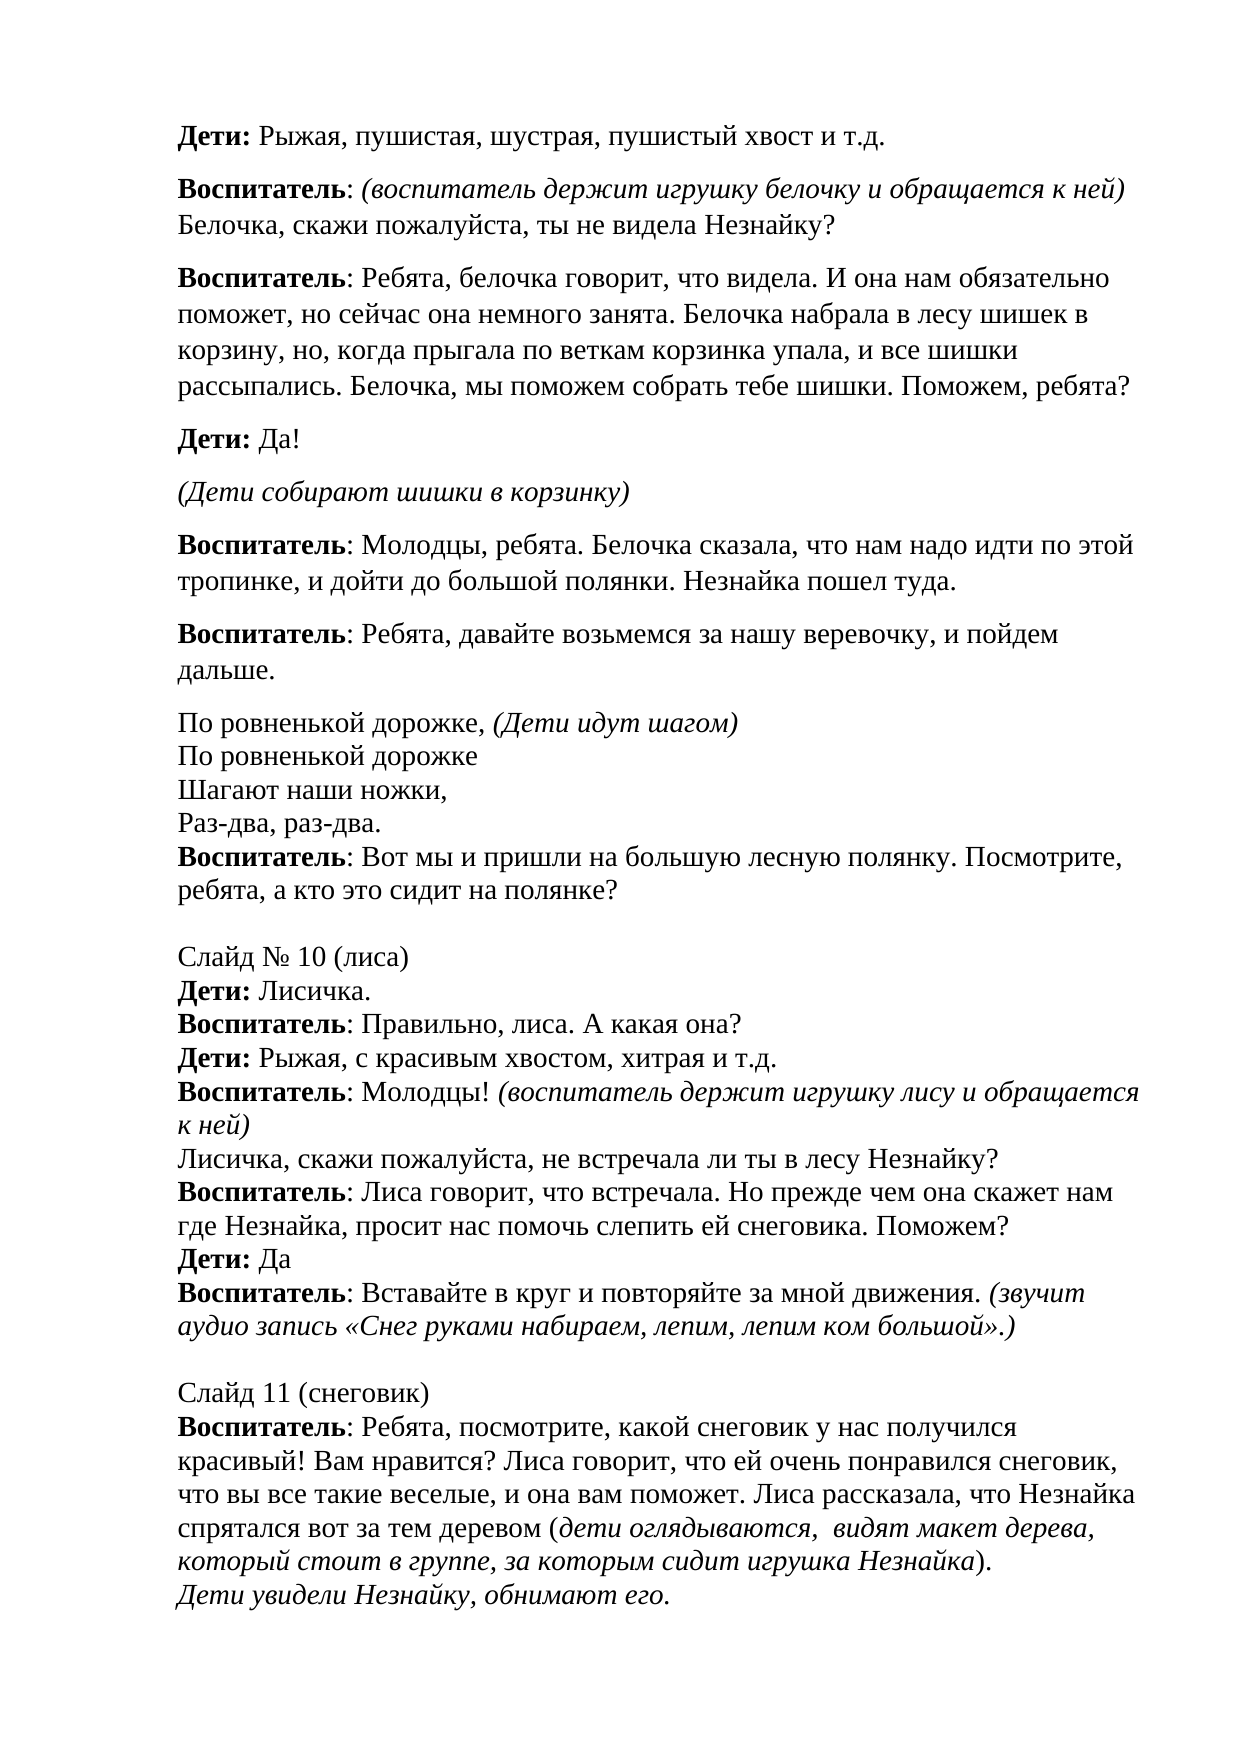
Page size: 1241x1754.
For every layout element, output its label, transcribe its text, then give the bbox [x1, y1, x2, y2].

text Лисичка, скажи пожалуйста, не встречала ли ты в лесу Незнайку? [177, 1141, 1141, 1174]
text Воспитатель: Ребята, давайте возьмемся за нашу веревочку, и пойдем дальше. [177, 616, 1152, 685]
text Дети: Рыжая, пушистая, шустрая, пушистый хвост и т.д. [177, 118, 1152, 152]
text По ровненькой дорожке, (Дети идут шагом) [177, 705, 1141, 738]
text Воспитатель: Молодцы, ребята. Белочка сказала, что нам надо идти по этой тропинке, и дойти до большой полянки. Незнайка пошел туда. [177, 527, 1152, 596]
text Слайд 11 (снеговик) [177, 1376, 1141, 1409]
text Воспитатель: Вот мы и пришли на большую лесную полянку. Посмотрите, ребята, а кто это сидит на полянке? [177, 839, 1141, 906]
text Дети: Рыжая, с красивым хвостом, хитрая и т.д. [177, 1040, 1141, 1074]
text Дети: Лисичка. [177, 973, 1141, 1007]
text (Дети собирают шишки в корзинку) [177, 474, 1152, 507]
text Воспитатель: Ребята, посмотрите, какой снеговик у нас получился красивый! Вам нравится? Лиса говорит, что ей очень понравился снеговик, что вы все такие веселые, и она вам поможет. Лиса рассказала, что Незнайка спрятался вот за тем деревом (дети оглядываются, видят макет дерева, который стоит в группе, за которым сидит игрушка Незнайка). [177, 1409, 1141, 1577]
text Дети: Да [177, 1241, 1141, 1275]
text Дети увидели Незнайку, обнимают его. [177, 1577, 1141, 1610]
text Воспитатель: Лиса говорит, что встречала. Но прежде чем она скажет нам где Незнайка, просит нас помочь слепить ей снеговика. Поможем? [177, 1174, 1141, 1241]
text Воспитатель: Ребята, белочка говорит, что видела. И она нам обязательно поможет, но сейчас она немного занята. Белочка набрала в лесу шишек в корзину, но, когда прыгала по веткам корзинка упала, и все шишки рассыпались. Белочка, мы поможем собрать тебе шишки. Поможем, ребята? [177, 260, 1152, 402]
text Воспитатель: Правильно, лиса. А какая она? [177, 1007, 1141, 1040]
text Воспитатель: Молодцы! (воспитатель держит игрушку лису и обращается к ней) [177, 1074, 1141, 1141]
text Раз-два, раз-два. [177, 805, 1141, 839]
text Слайд № 10 (лиса) [177, 939, 1141, 973]
text По ровненькой дорожке [177, 738, 1141, 772]
text Воспитатель: (воспитатель держит игрушку белочку и обращается к ней) Белочка, скажи пожалуйста, ты не видела Незнайку? [177, 171, 1152, 241]
text Воспитатель: Вставайте в круг и повторяйте за мной движения. (звучит аудио запись «Снег руками набираем, лепим, лепим ком большой».) [177, 1275, 1141, 1342]
text Шагают наши ножки, [177, 772, 1141, 805]
text Дети: Да! [177, 421, 1152, 455]
